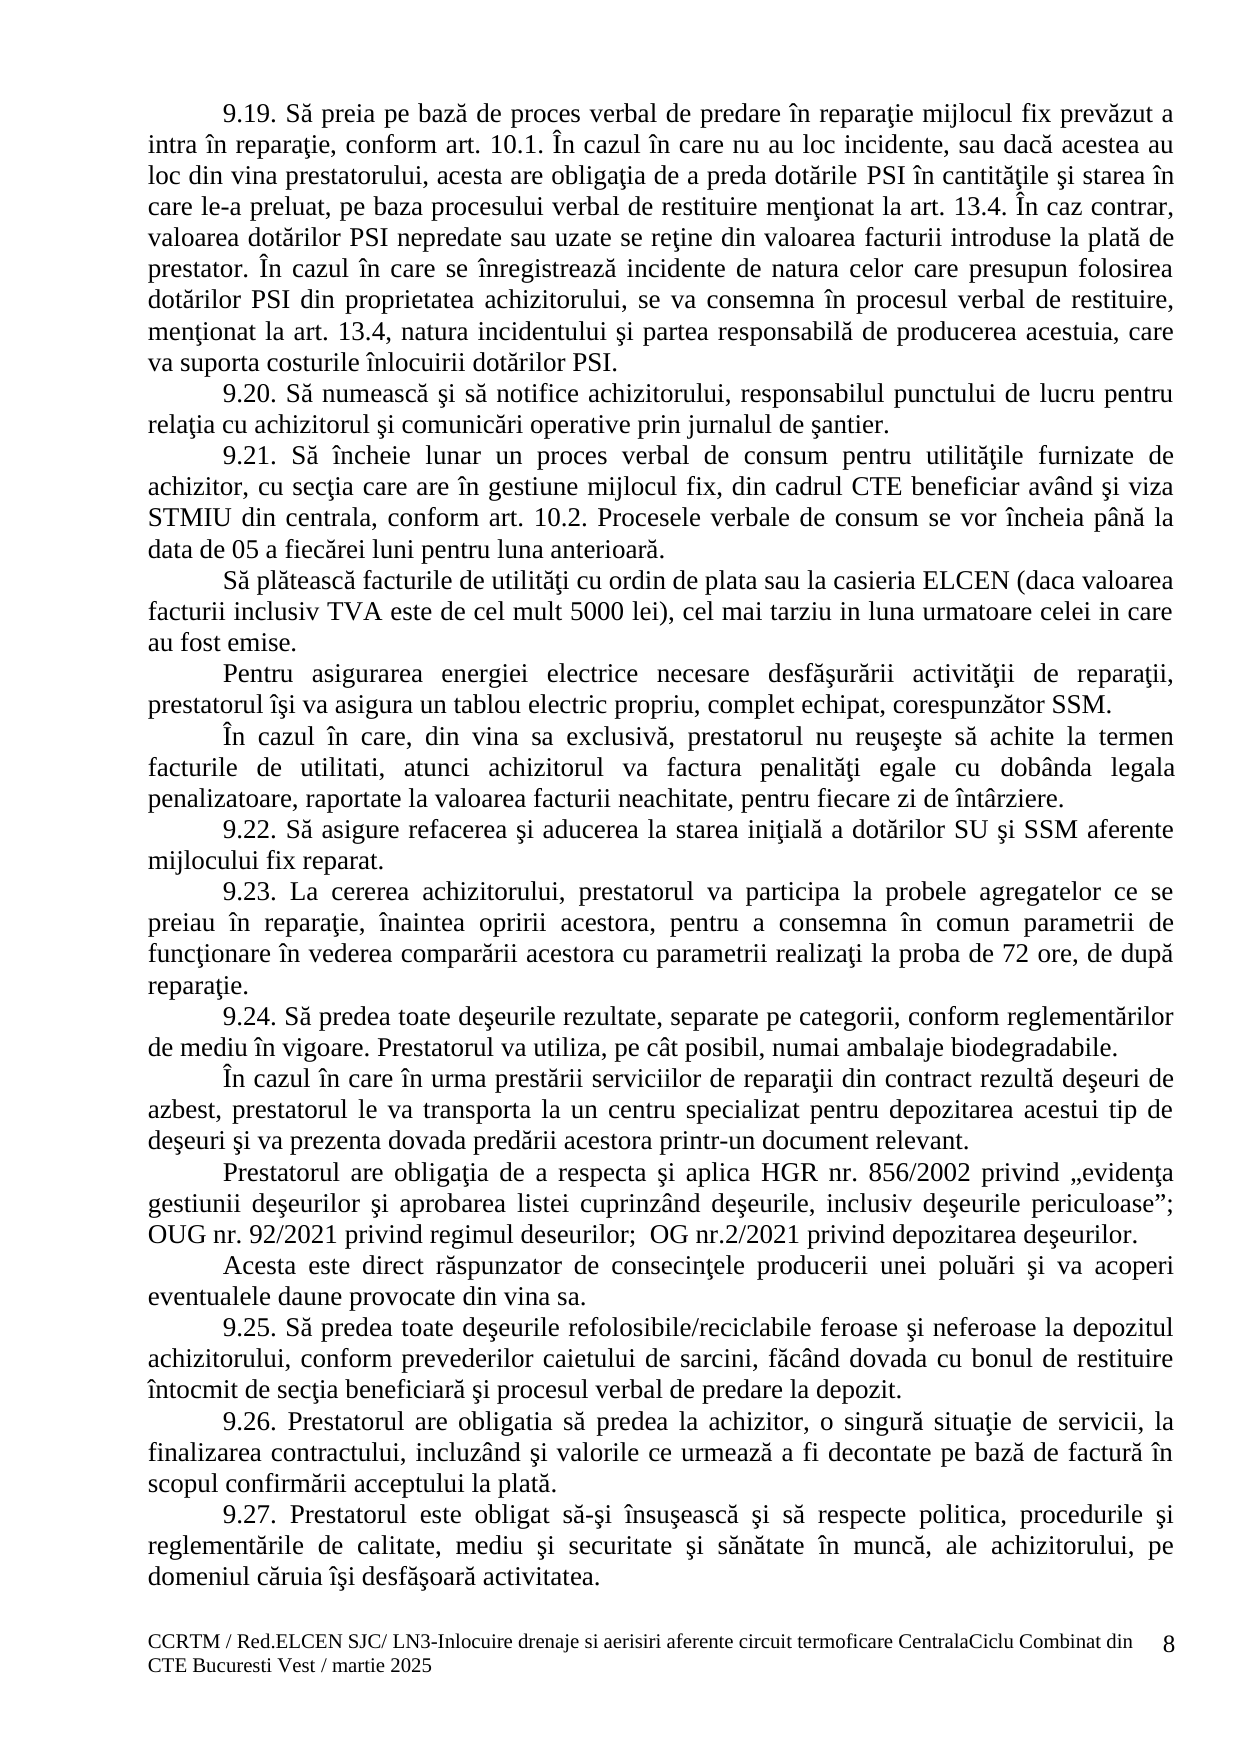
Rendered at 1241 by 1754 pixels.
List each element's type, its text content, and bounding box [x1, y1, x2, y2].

text Să plătească facturile de utilităţi cu ordin de plata sau la casieria ELCEN (daca valoarea facturii inclusiv TVA este de cel mult 5000 lei), cel mai tarziu in luna urmatoare celei in care au fost emise. [148, 564, 1175, 657]
text 9.24. Să predea toate deşeurile rezultate, separate pe categorii, conform reglementărilor de mediu în vigoare. Prestatorul va utiliza, pe cât posibil, numai ambalaje biodegradabile. [148, 1000, 1175, 1062]
text 9.22. Să asigure refacerea şi aducerea la starea iniţială a dotărilor SU şi SSM aferente mijlocului fix reparat. [148, 813, 1175, 875]
text 9.21. Să încheie lunar un proces verbal de consum pentru utilităţile furnizate de achizitor, cu secţia care are în gestiune mijlocul fix, din cadrul CTE beneficiar având şi viza STMIU din centrala, conform art. 10.2. Procesele verbale de consum se vor încheia până la data de 05 a fiecărei luni pentru luna anterioară. [148, 439, 1175, 564]
text 9.19. Să preia pe bază de proces verbal de predare în reparaţie mijlocul fix prevăzut a intra în reparaţie, conform art. 10.1. În cazul în care nu au loc incidente, sau dacă acestea au loc din vina prestatorului, acesta are obligaţia de a preda dotările PSI în cantităţile şi starea în care le-a preluat, pe baza procesului verbal de restituire menţionat la art. 13.4. În caz contrar, valoarea dotărilor PSI nepredate sau uzate se reţine din valoarea facturii introduse la plată de prestator. În cazul în care se înregistrează incidente de natura celor care presupun folosirea dotărilor PSI din proprietatea achizitorului, se va consemna în procesul verbal de restituire, menţionat la art. 13.4, natura incidentului şi partea responsabilă de producerea acestuia, care va suporta costurile înlocuirii dotărilor PSI. [148, 97, 1175, 377]
text 9.25. Să predea toate deşeurile refolosibile/reciclabile feroase şi neferoase la depozitul achizitorului, conform prevederilor caietului de sarcini, făcând dovada cu bonul de restituire întocmit de secţia beneficiară şi procesul verbal de predare la depozit. [148, 1311, 1175, 1405]
text Pentru asigurarea energiei electrice necesare desfăşurării activităţii de reparaţii, prestatorul îşi va asigura un tablou electric propriu, complet echipat, corespunzător SSM. [148, 657, 1175, 719]
text 9.23. La cererea achizitorului, prestatorul va participa la probele agregatelor ce se preiau în reparaţie, înaintea opririi acestora, pentru a consemna în comun parametrii de funcţionare în vederea comparării acestora cu parametrii realizaţi la proba de 72 ore, de după reparaţie. [148, 875, 1175, 1000]
text 9.20. Să numească şi să notifice achizitorului, responsabilul punctului de lucru pentru relaţia cu achizitorul şi comunicări operative prin jurnalul de şantier. [148, 377, 1175, 439]
text Acesta este direct răspunzator de consecinţele producerii unei poluări şi va acoperi eventualele daune provocate din vina sa. [148, 1249, 1175, 1311]
text 9.27. Prestatorul este obligat să-şi însuşească şi să respecte politica, procedurile şi reglementările de calitate, mediu şi securitate şi sănătate în muncă, ale achizitorului, pe domeniul căruia îşi desfăşoară activitatea. [148, 1498, 1175, 1592]
text Prestatorul are obligaţia de a respecta şi aplica HGR nr. 856/2002 privind „evidenţa gestiunii deşeurilor şi aprobarea listei cuprinzând deşeurile, inclusiv deşeurile periculoase”; OUG nr. 92/2021 privind regimul deseurilor; OG nr.2/2021 privind depozitarea deşeurilor. [148, 1156, 1175, 1249]
text În cazul în care, din vina sa exclusivă, prestatorul nu reuşeşte să achite la termen facturile de utilitati, atunci achizitorul va factura penalităţi egale cu dobânda legala penalizatoare, raportate la valoarea facturii neachitate, pentru fiecare zi de întârziere. [148, 719, 1175, 813]
text În cazul în care în urma prestării serviciilor de reparaţii din contract rezultă deşeuri de azbest, prestatorul le va transporta la un centru specializat pentru depozitarea acestui tip de deşeuri şi va prezenta dovada predării acestora printr-un document relevant. [148, 1062, 1175, 1156]
text 9.26. Prestatorul are obligatia să predea la achizitor, o singură situaţie de servicii, la finalizarea contractului, incluzând şi valorile ce urmează a fi decontate pe bază de factură în scopul confirmării acceptului la plată. [148, 1405, 1175, 1498]
